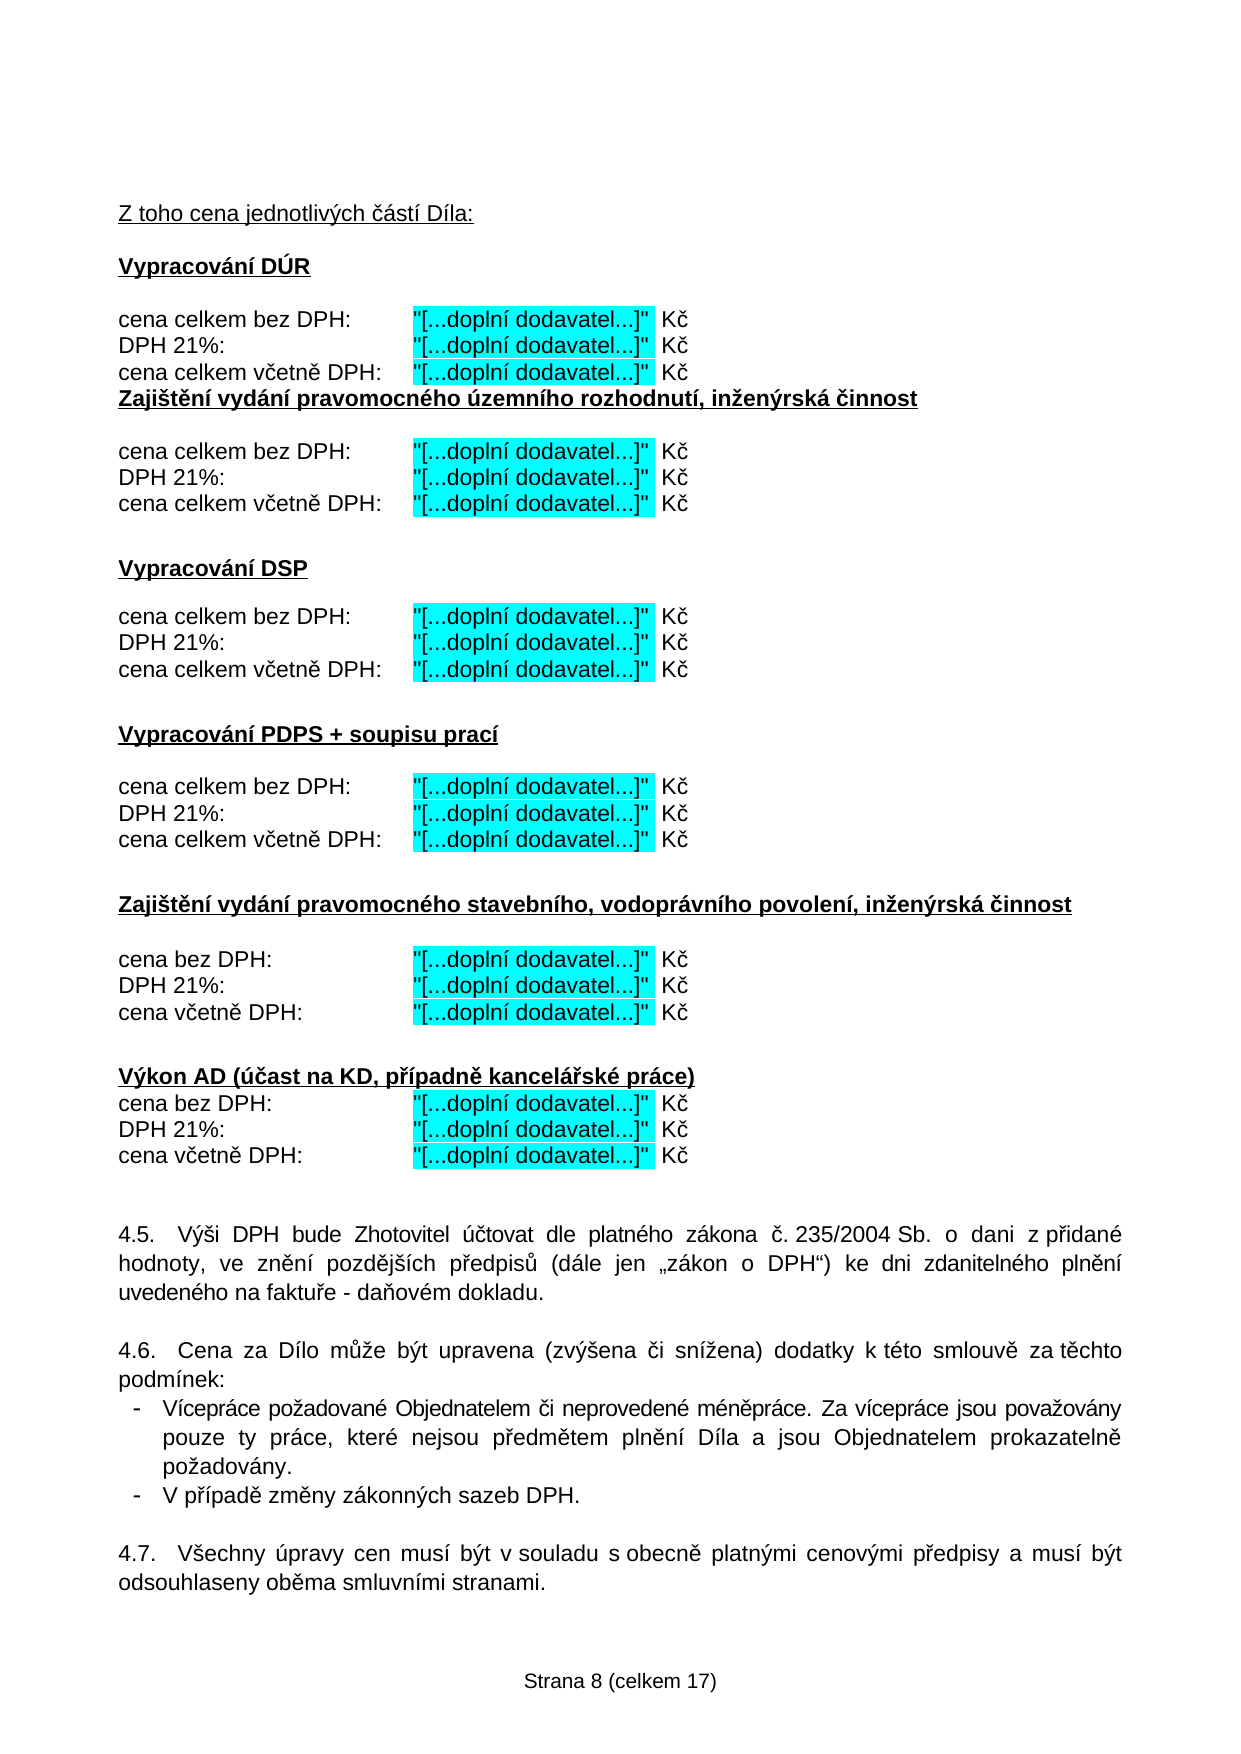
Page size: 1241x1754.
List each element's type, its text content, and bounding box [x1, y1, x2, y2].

text cena bez DPH: Kč [118, 946, 413, 972]
text cena celkem včetně DPH: Kč [118, 358, 1122, 385]
text cena celkem bez DPH: Kč [655, 438, 1122, 464]
text cena celkem bez DPH: Kč [655, 773, 1122, 799]
text cena celkem včetně DPH: Kč [118, 826, 413, 852]
list Vícepráce požadované Objednatelem či neprovedené méněpráce. Za vícepráce jsou považovány pouze ty práce, které nejsou předmětem plnění Díla a jsou Objednatelem prokazatelně požadovány. [133, 1395, 1122, 1479]
text DPH 21%: Kč [655, 464, 1122, 490]
text cena včetně DPH: Kč [118, 1142, 1122, 1169]
text DPH 21%: Kč [655, 332, 1122, 358]
text Zajištění vydání pravomocného územního rozhodnutí, inženýrská činnost [118, 385, 1122, 411]
text cena celkem bez DPH: Kč [655, 306, 1122, 332]
text DPH 21%: Kč [118, 972, 413, 998]
text DPH 21%: Kč [655, 972, 1122, 998]
text cena bez DPH: Kč [655, 946, 1122, 972]
text Zajištění vydání pravomocného stavebního, vodoprávního povolení, inženýrská činnost [118, 891, 1122, 917]
text DPH 21%: Kč [655, 1116, 1122, 1142]
text cena bez DPH: Kč [118, 1090, 413, 1116]
text cena celkem včetně DPH: Kč [655, 656, 1122, 682]
text DPH 21%: Kč [118, 332, 413, 358]
text cena celkem včetně DPH: Kč [655, 490, 1122, 517]
list Cena za Dílo může být upravena (zvýšena či snížena) dodatky k této smlouvě za těchto podmínek: [118, 1337, 1122, 1393]
text cena celkem bez DPH: Kč [655, 603, 1122, 629]
text Vypracování DSP [118, 555, 1122, 581]
text Výkon AD (účast na KD, případně kancelářské práce) [118, 1063, 1122, 1090]
text Vypracování DÚR [118, 253, 1122, 279]
text cena včetně DPH: Kč [118, 998, 1122, 1025]
text cena celkem včetně DPH: Kč [118, 490, 413, 517]
text Z toho cena jednotlivých částí Díla: [118, 200, 1122, 227]
text cena celkem bez DPH: Kč [118, 773, 413, 799]
text Vypracování PDPS + soupisu prací [118, 721, 1122, 747]
text cena celkem včetně DPH: Kč [118, 656, 413, 682]
text DPH 21%: Kč [118, 1116, 413, 1142]
text DPH 21%: Kč [118, 799, 1122, 826]
list Všechny úpravy cen musí být v souladu s obecně platnými cenovými předpisy a musí být odsouhlaseny oběma smluvními stranami. [118, 1540, 1122, 1595]
text DPH 21%: Kč [655, 629, 1122, 656]
text cena bez DPH: Kč [655, 1090, 1122, 1116]
text cena celkem bez DPH: Kč [118, 438, 413, 464]
list Výši DPH bude Zhotovitel účtovat dle platného zákona č. 235/2004 Sb. o dani z přidané hodnoty, ve znění pozdějších předpisů (dále jen „zákon o DPH“) ke dni zdanitelného plnění uvedeného na faktuře - daňovém dokladu. [118, 1221, 1122, 1306]
text cena celkem bez DPH: Kč [118, 306, 413, 332]
list V případě změny zákonných sazeb DPH. [133, 1482, 1122, 1508]
text DPH 21%: Kč [118, 629, 413, 656]
text DPH 21%: Kč [118, 464, 413, 490]
text cena celkem bez DPH: Kč [118, 603, 413, 629]
text cena celkem včetně DPH: Kč [655, 826, 1122, 852]
